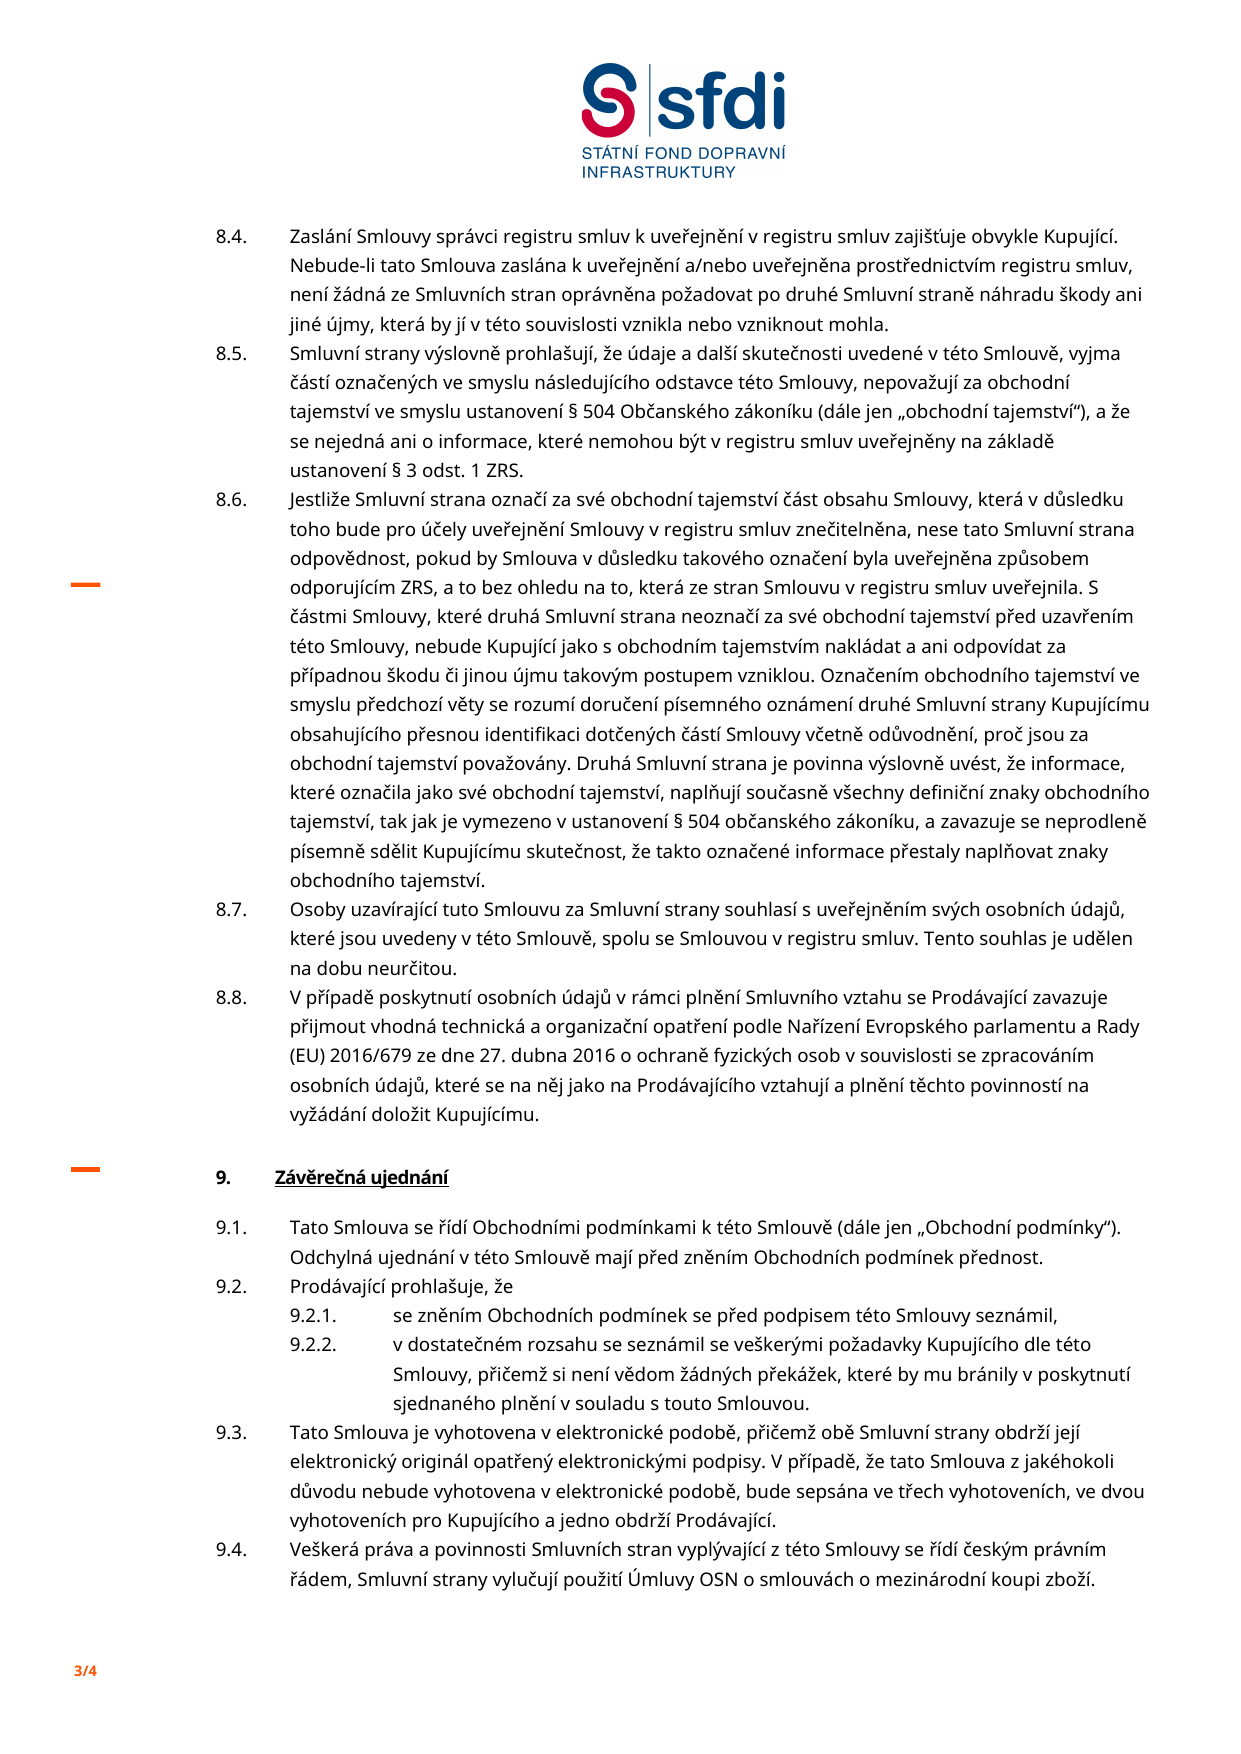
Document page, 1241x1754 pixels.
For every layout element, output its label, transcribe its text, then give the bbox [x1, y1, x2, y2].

list Veškerá práva a povinnosti Smluvních stran vyplývající z této Smlouvy se řídí českým právním řádem, Smluvní strany vylučují použití Úmluvy OSN o smlouvách o mezinárodní koupi zboží. [216, 1537, 1152, 1591]
list v dostatečném rozsahu se seznámil se veškerými požadavky Kupujícího dle této Smlouvy, přičemž si není vědom žádných překážek, které by mu bránily v poskytnutí sjednaného plnění v souladu s touto Smlouvou. [289, 1332, 1152, 1416]
list Jestliže Smluvní strana označí za své obchodní tajemství část obsahu Smlouvy, která v důsledku toho bude pro účely uveřejnění Smlouvy v registru smluv znečitelněna, nese tato Smluvní strana odpovědnost, pokud by Smlouva v důsledku takového označení byla uveřejněna způsobem odporujícím ZRS, a to bez ohledu na to, která ze stran Smlouvu v registru smluv uveřejnila. S částmi Smlouvy, které druhá Smluvní strana neoznačí za své obchodní tajemství před uzavřením této Smlouvy, nebude Kupující jako s obchodním tajemstvím nakládat a ani odpovídat za případnou škodu či jinou újmu takovým postupem vzniklou. Označením obchodního tajemství ve smyslu předchozí věty se rozumí doručení písemného oznámení druhé Smluvní strany Kupujícímu obsahujícího přesnou identifikaci dotčených částí Smlouvy včetně odůvodnění, proč jsou za obchodní tajemství považovány. Druhá Smluvní strana je povinna výslovně uvést, že informace, které označila jako své obchodní tajemství, naplňují současně všechny definiční znaky obchodního tajemství, tak jak je vymezeno v ustanovení § 504 občanského zákoníku, a zavazuje se neprodleně písemně sdělit Kupujícímu skutečnost, že takto označené informace přestaly naplňovat znaky obchodního tajemství. [216, 487, 1152, 893]
list Zaslání Smlouvy správci registru smluv k uveřejnění v registru smluv zajišťuje obvykle Kupující. Nebude-li tato Smlouva zaslána k uveřejnění a/nebo uveřejněna prostřednictvím registru smluv, není žádná ze Smluvních stran oprávněna požadovat po druhé Smluvní straně náhradu škody ani jiné újmy, která by jí v této souvislosti vznikla nebo vzniknout mohla. [216, 223, 1152, 337]
list Tato Smlouva je vyhotovena v elektronické podobě, přičemž obě Smluvní strany obdrží její elektronický originál opatřený elektronickými podpisy. V případě, že tato Smlouva z jakéhokoli důvodu nebude vyhotovena v elektronické podobě, bude sepsána ve třech vyhotoveních, ve dvou vyhotoveních pro Kupujícího a jedno obdrží Prodávající. [216, 1419, 1152, 1533]
list Prodávající prohlašuje, že [216, 1273, 1152, 1299]
list V případě poskytnutí osobních údajů v rámci plnění Smluvního vztahu se Prodávající zavazuje přijmout vhodná technická a organizační opatření podle Nařízení Evropského parlamentu a Rady (EU) 2016/679 ze dne 27. dubna 2016 o ochraně fyzických osob v souvislosti se zpracováním osobních údajů, které se na něj jako na Prodávajícího vztahují a plnění těchto povinností na vyžádání doložit Kupujícímu. [216, 984, 1152, 1127]
list Tato Smlouva se řídí Obchodními podmínkami k této Smlouvě (dále jen „Obchodní podmínky“). Odchylná ujednání v této Smlouvě mají před zněním Obchodních podmínek přednost. [216, 1215, 1152, 1269]
list Smluvní strany výslovně prohlašují, že údaje a další skutečnosti uvedené v této Smlouvě, vyjma částí označených ve smyslu následujícího odstavce této Smlouvy, nepovažují za obchodní tajemství ve smyslu ustanovení § 504 Občanského zákoníku (dále jen „obchodní tajemství“), a že se nejedná ani o informace, které nemohou být v registru smluv uveřejněny na základě ustanovení § 3 odst. 1 ZRS. [216, 340, 1152, 483]
list Osoby uzavírající tuto Smlouvu za Smluvní strany souhlasí s uveřejněním svých osobních údajů, které jsou uvedeny v této Smlouvě, spolu se Smlouvou v registru smluv. Tento souhlas je udělen na dobu neurčitou. [216, 896, 1152, 981]
picture [581, 62, 786, 178]
list se zněním Obchodních podmínek se před podpisem této Smlouvy seznámil, [289, 1302, 1152, 1328]
subtitle Závěrečná ujednání [216, 1164, 1152, 1189]
